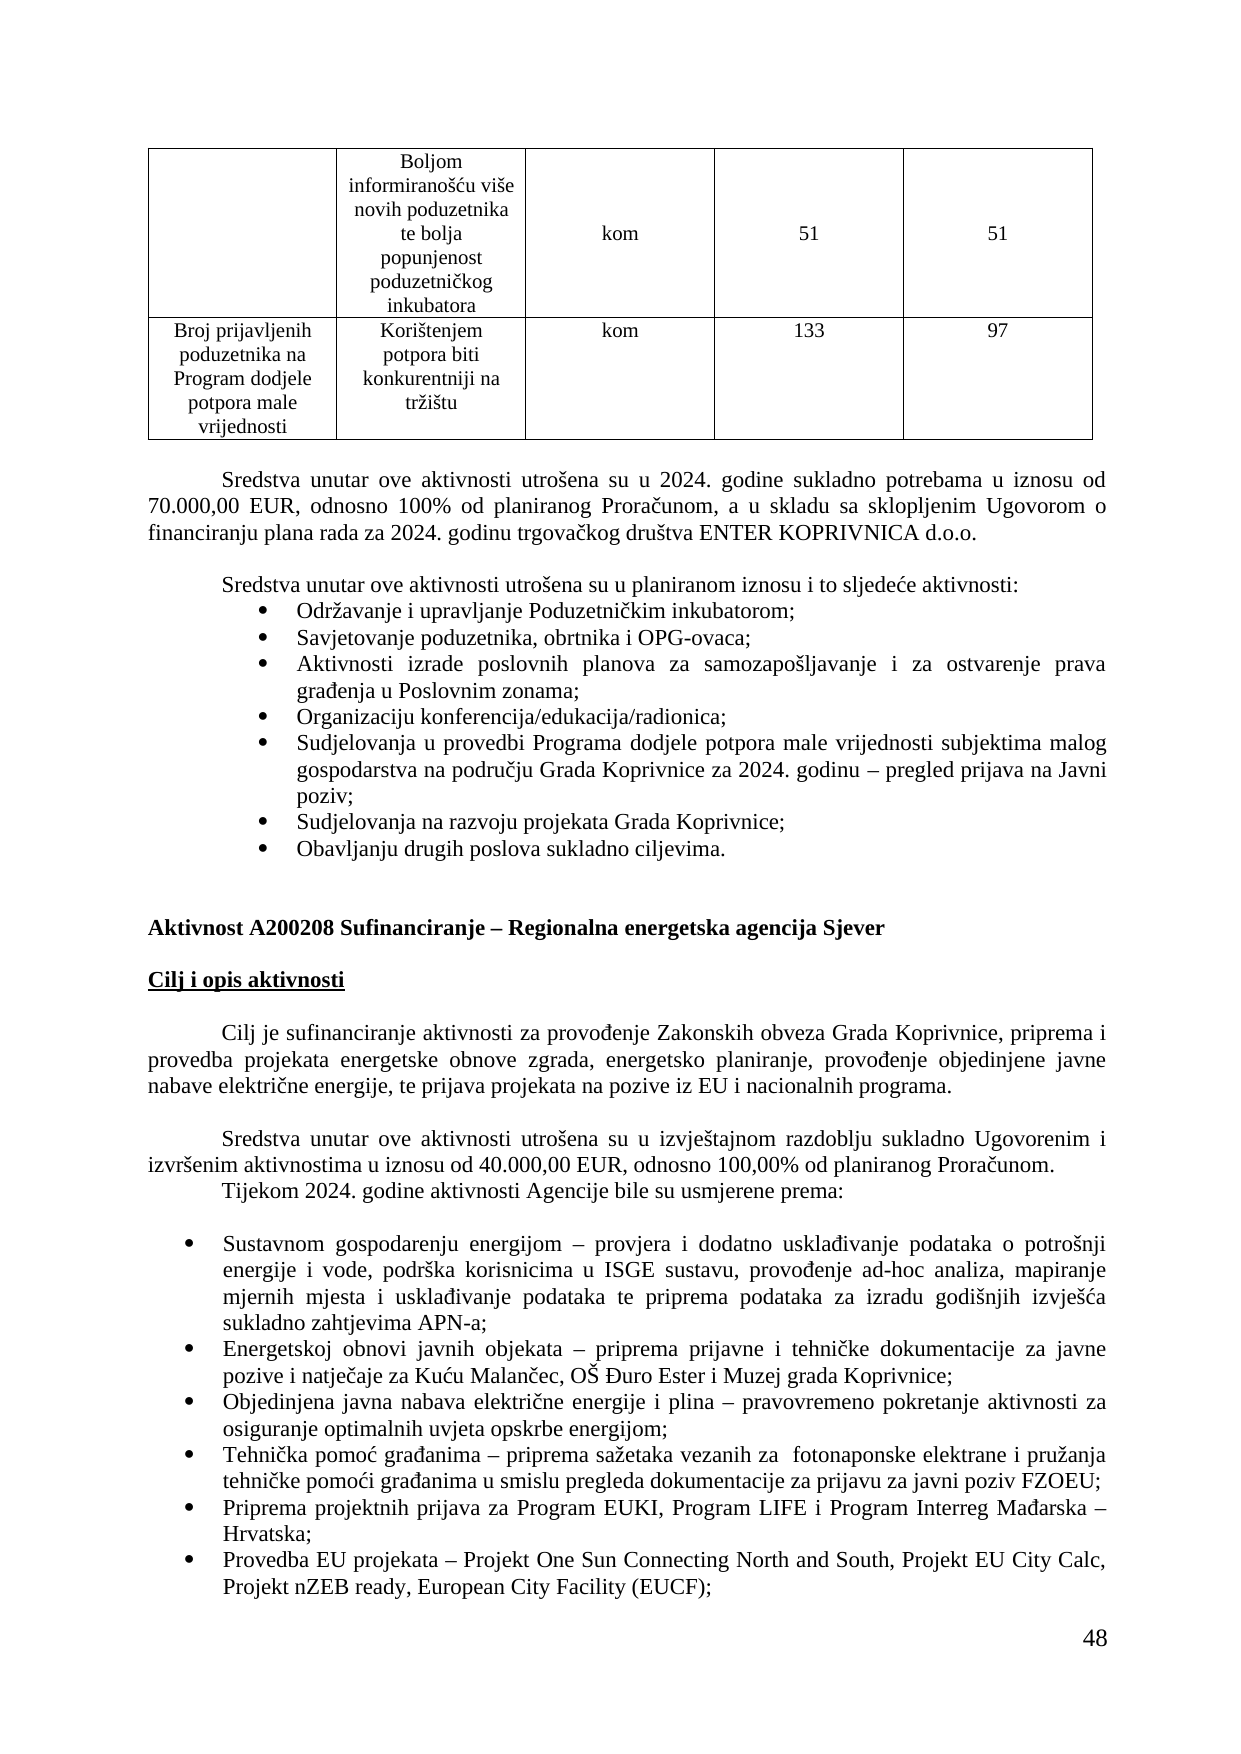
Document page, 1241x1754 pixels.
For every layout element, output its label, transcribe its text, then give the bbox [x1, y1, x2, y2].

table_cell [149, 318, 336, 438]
list Obavljanju drugih poslova sukladno ciljevima. [259, 835, 1107, 861]
list Savjetovanje poduzetnika, obrtnika i OPG-ovaca; [259, 624, 1107, 650]
list Održavanje i upravljanje Poduzetničkim inkubatorom; [259, 598, 1107, 624]
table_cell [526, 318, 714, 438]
text Cilj i opis aktivnosti [148, 967, 1107, 993]
list Organizaciju konferencija/edukacija/radionica; [259, 703, 1107, 729]
list Tehnička pomoć građanima – priprema sažetaka vezanih za fotonaponske elektrane i pružanja tehničke pomoći građanima u smislu pregleda dokumentacije za prijavu za javni poziv FZOEU; [185, 1441, 1107, 1494]
text Sredstva unutar ove aktivnosti utrošena su u 2024. godine sukladno potrebama u iznosu od 70.000,00 EUR, odnosno 100% od planiranog Proračunom, a u skladu sa sklopljenim Ugovorom o financiranju plana rada za 2024. godinu trgovačkog društva ENTER KOPRIVNICA d.o.o. [148, 466, 1107, 545]
list Sudjelovanja na razvoju projekata Grada Koprivnice; [259, 808, 1107, 835]
list Objedinjena javna nabava električne energije i plina – pravovremeno pokretanje aktivnosti za osiguranje optimalnih uvjeta opskrbe energijom; [185, 1388, 1107, 1441]
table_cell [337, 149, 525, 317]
list Priprema projektnih prijava za Program EUKI, Program LIFE i Program Interreg Mađarska – Hrvatska; [185, 1494, 1107, 1546]
list Sudjelovanja u provedbi Programa dodjele potpora male vrijednosti subjektima malog gospodarstva na području Grada Koprivnice za 2024. godinu – pregled prijava na Javni poziv; [259, 729, 1107, 808]
text Tijekom 2024. godine aktivnosti Agencije bile su usmjerene prema: [148, 1177, 1107, 1204]
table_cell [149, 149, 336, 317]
list Sustavnom gospodarenju energijom – provjera i dodatno usklađivanje podataka o potrošnji energije i vode, podrška korisnicima u ISGE sustavu, provođenje ad-hoc analiza, mapiranje mjernih mjesta i usklađivanje podataka te priprema podataka za izradu godišnjih izvješća sukladno zahtjevima APN-a; [185, 1230, 1107, 1336]
text Sredstva unutar ove aktivnosti utrošena su u planiranom iznosu i to sljedeće aktivnosti: [148, 571, 1107, 598]
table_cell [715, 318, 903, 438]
list Provedba EU projekata – Projekt One Sun Connecting North and South, Projekt EU City Calc, Projekt nZEB ready, European City Facility (EUCF); [185, 1546, 1107, 1599]
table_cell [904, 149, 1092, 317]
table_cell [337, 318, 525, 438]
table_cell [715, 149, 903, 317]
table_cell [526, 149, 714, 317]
text Sredstva unutar ove aktivnosti utrošena su u izvještajnom razdoblju sukladno Ugovorenim i izvršenim aktivnostima u iznosu od 40.000,00 EUR, odnosno 100,00% od planiranog Proračunom. [148, 1125, 1107, 1177]
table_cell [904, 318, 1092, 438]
list Aktivnosti izrade poslovnih planova za samozapošljavanje i za ostvarenje prava građenja u Poslovnim zonama; [259, 650, 1107, 703]
list Energetskoj obnovi javnih objekata – priprema prijavne i tehničke dokumentacije za javne pozive i natječaje za Kuću Malančec, OŠ Đuro Ester i Muzej grada Koprivnice; [185, 1336, 1107, 1388]
text Aktivnost A200208 Sufinanciranje – Regionalna energetska agencija Sjever [148, 914, 1107, 940]
text Cilj je sufinanciranje aktivnosti za provođenje Zakonskih obveza Grada Koprivnice, priprema i provedba projekata energetske obnove zgrada, energetsko planiranje, provođenje objedinjene javne nabave električne energije, te prijava projekata na pozive iz EU i nacionalnih programa. [148, 1019, 1107, 1098]
